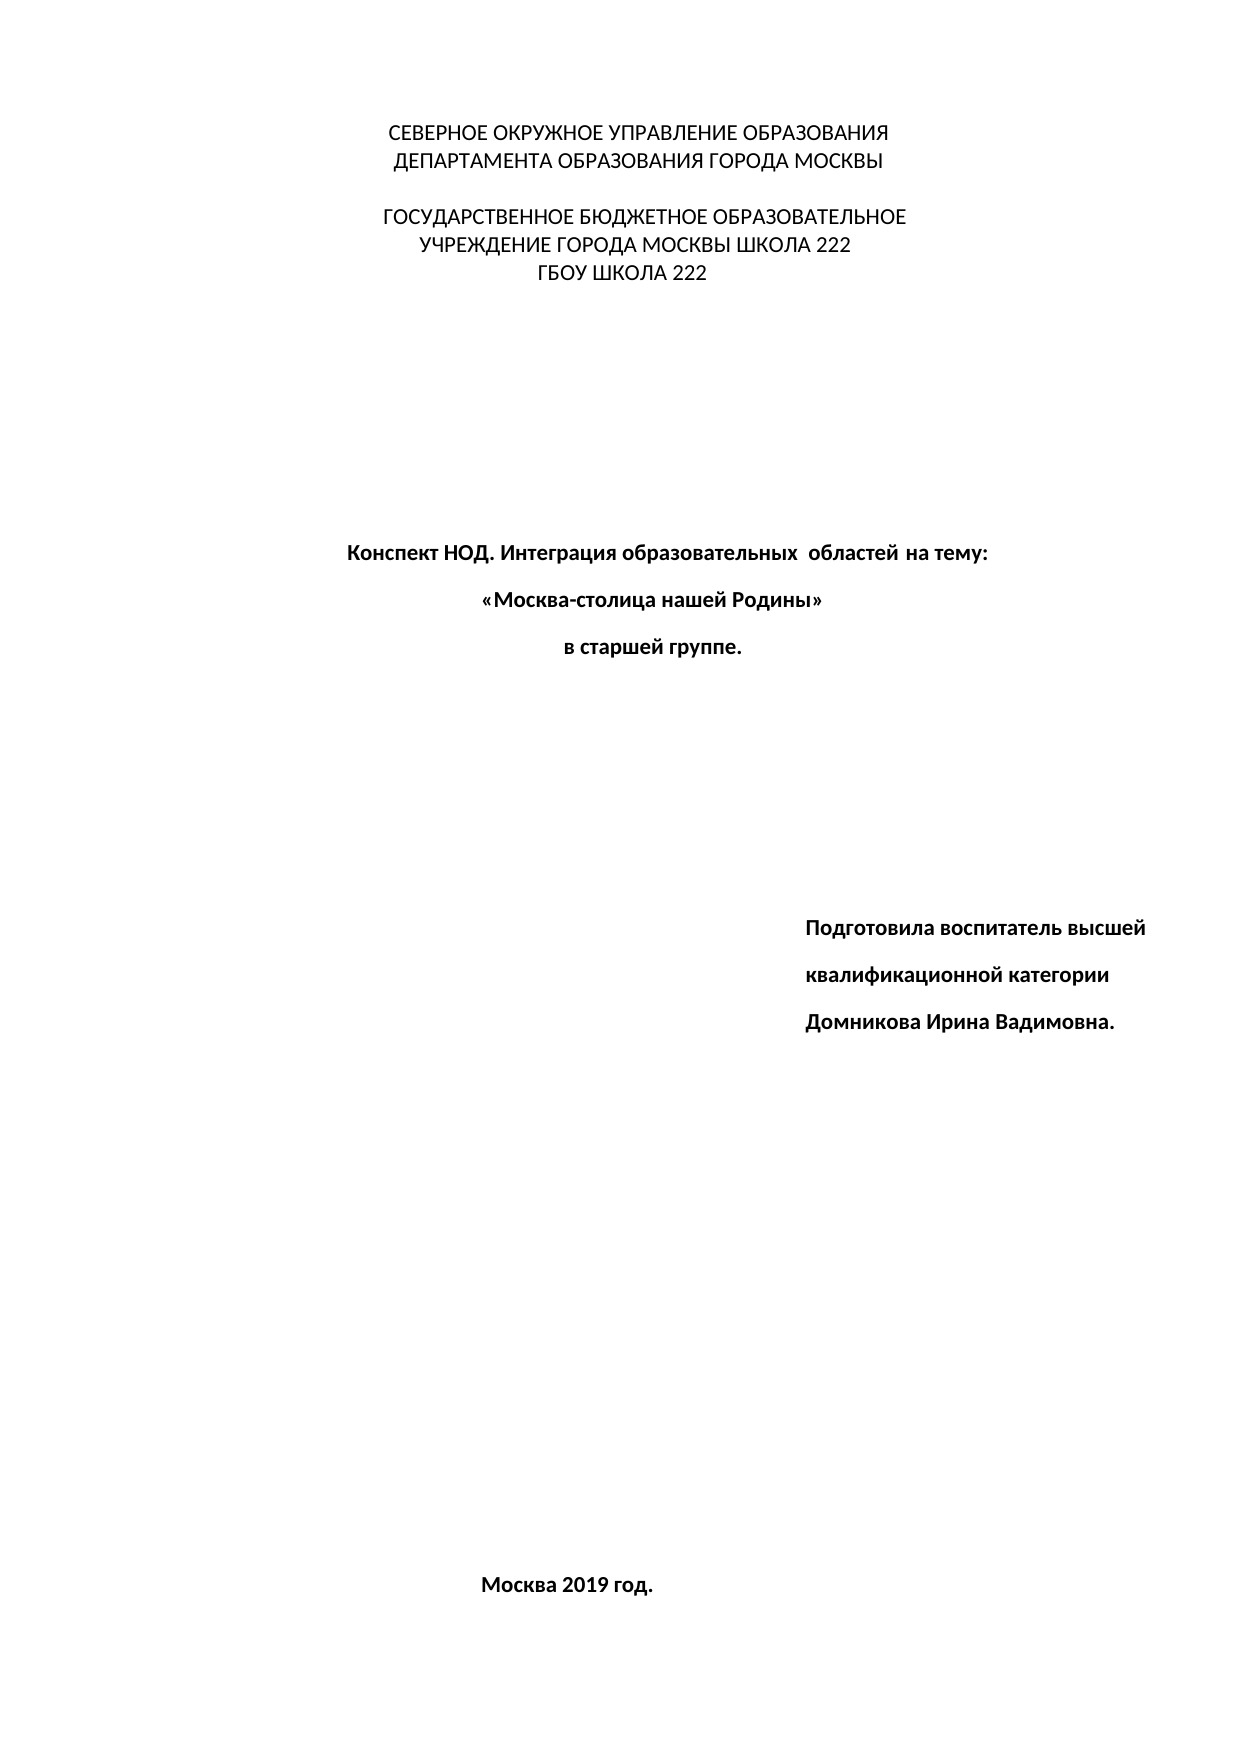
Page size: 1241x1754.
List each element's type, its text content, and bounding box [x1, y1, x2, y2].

text «Москва-столица нашей Родины» [177, 585, 1152, 613]
text ГБОУ ШКОЛА 222 [177, 258, 1152, 286]
text Подготовила воспитатель высшей [177, 913, 1152, 941]
text квалификационной категории [177, 960, 1152, 988]
text СЕВЕРНОЕ ОКРУЖНОЕ УПРАВЛЕНИЕ ОБРАЗОВАНИЯ [177, 118, 1152, 146]
text Москва 2019 год. [177, 1570, 1152, 1598]
text Домникова Ирина Вадимовна. [177, 1007, 1152, 1035]
text ГОСУДАРСТВЕННОЕ БЮДЖЕТНОЕ ОБРАЗОВАТЕЛЬНОЕ [177, 202, 1152, 230]
text в старшей группе. [177, 632, 1152, 660]
text Конспект НОД. Интеграция образовательных областей на тему: [177, 538, 1152, 566]
text ДЕПАРТАМЕНТА ОБРАЗОВАНИЯ ГОРОДА МОСКВЫ [177, 146, 1152, 174]
text УЧРЕЖДЕНИЕ ГОРОДА МОСКВЫ ШКОЛА 222 [177, 230, 1152, 258]
